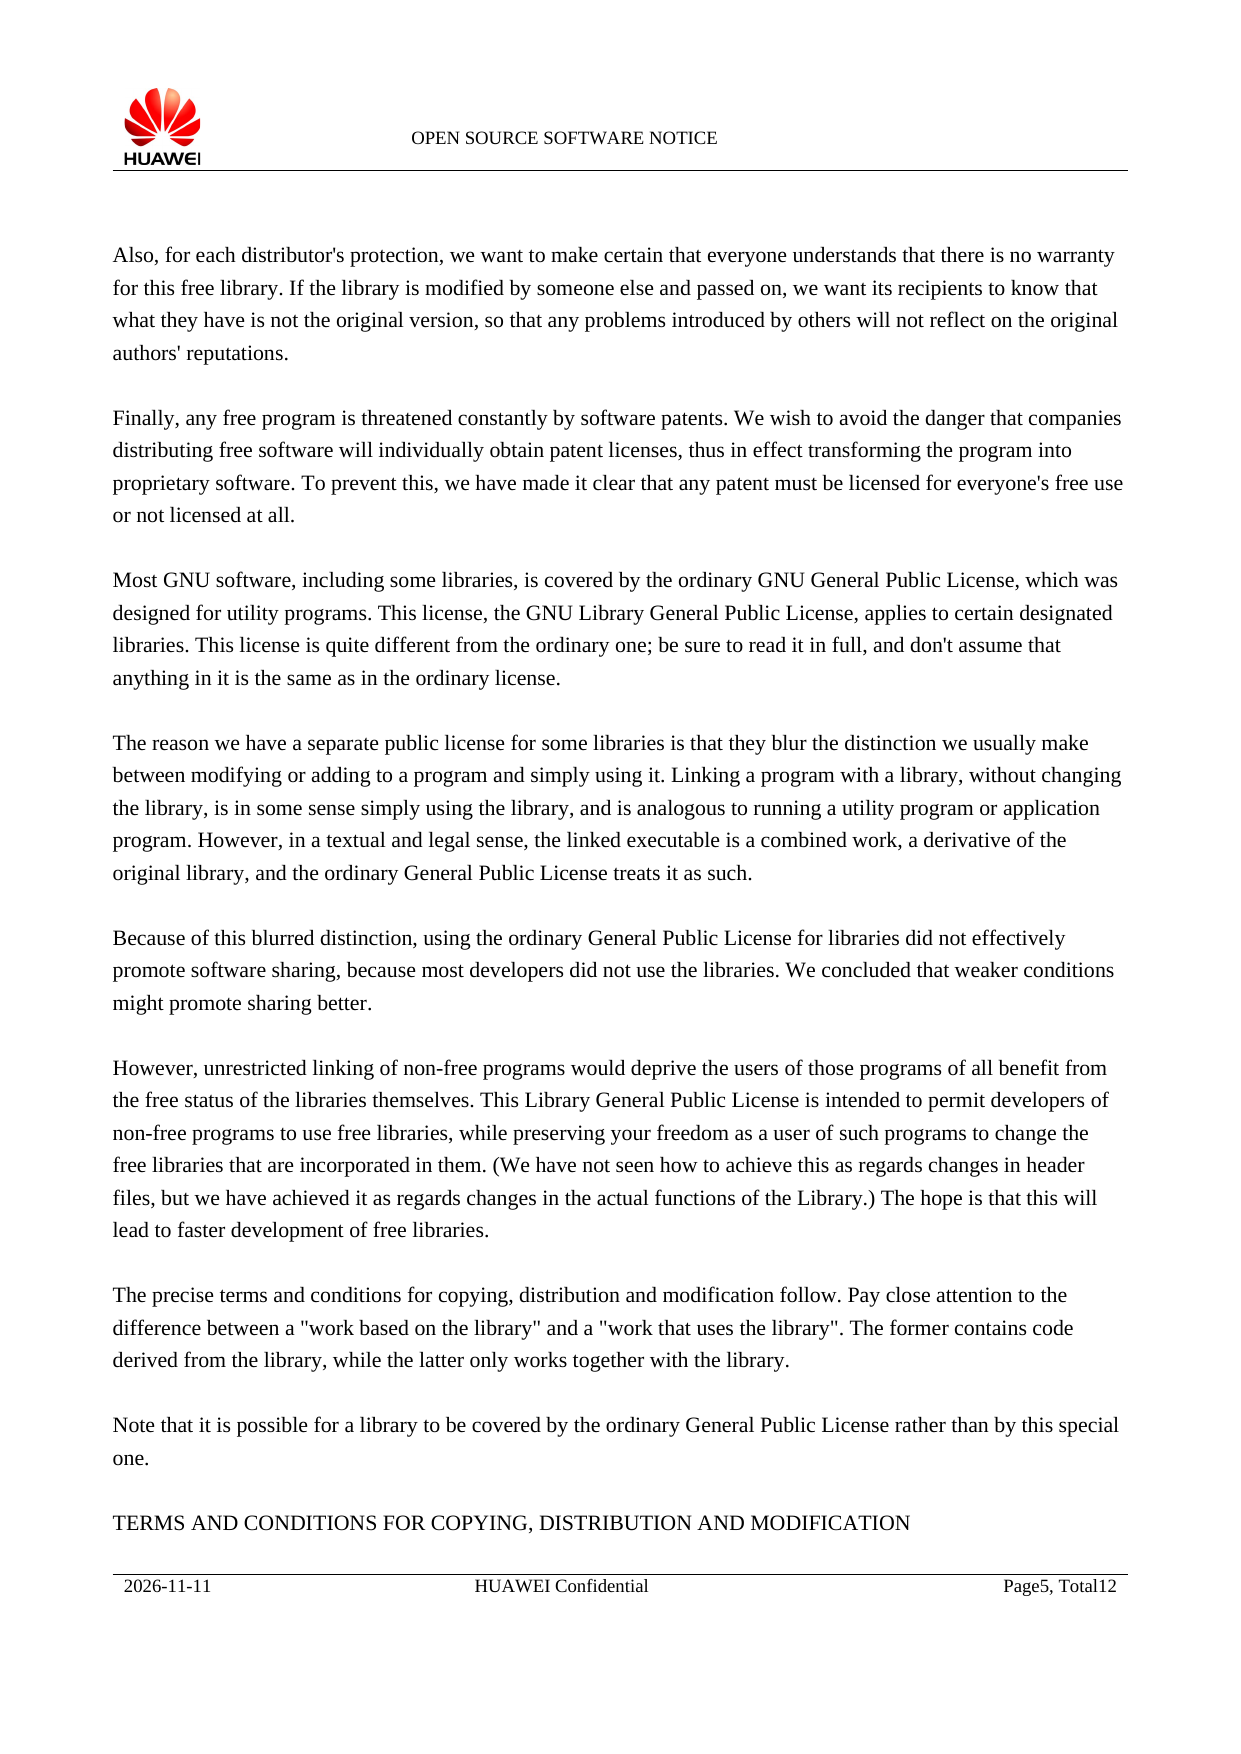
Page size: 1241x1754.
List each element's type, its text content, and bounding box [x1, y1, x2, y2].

picture [124, 88, 201, 165]
